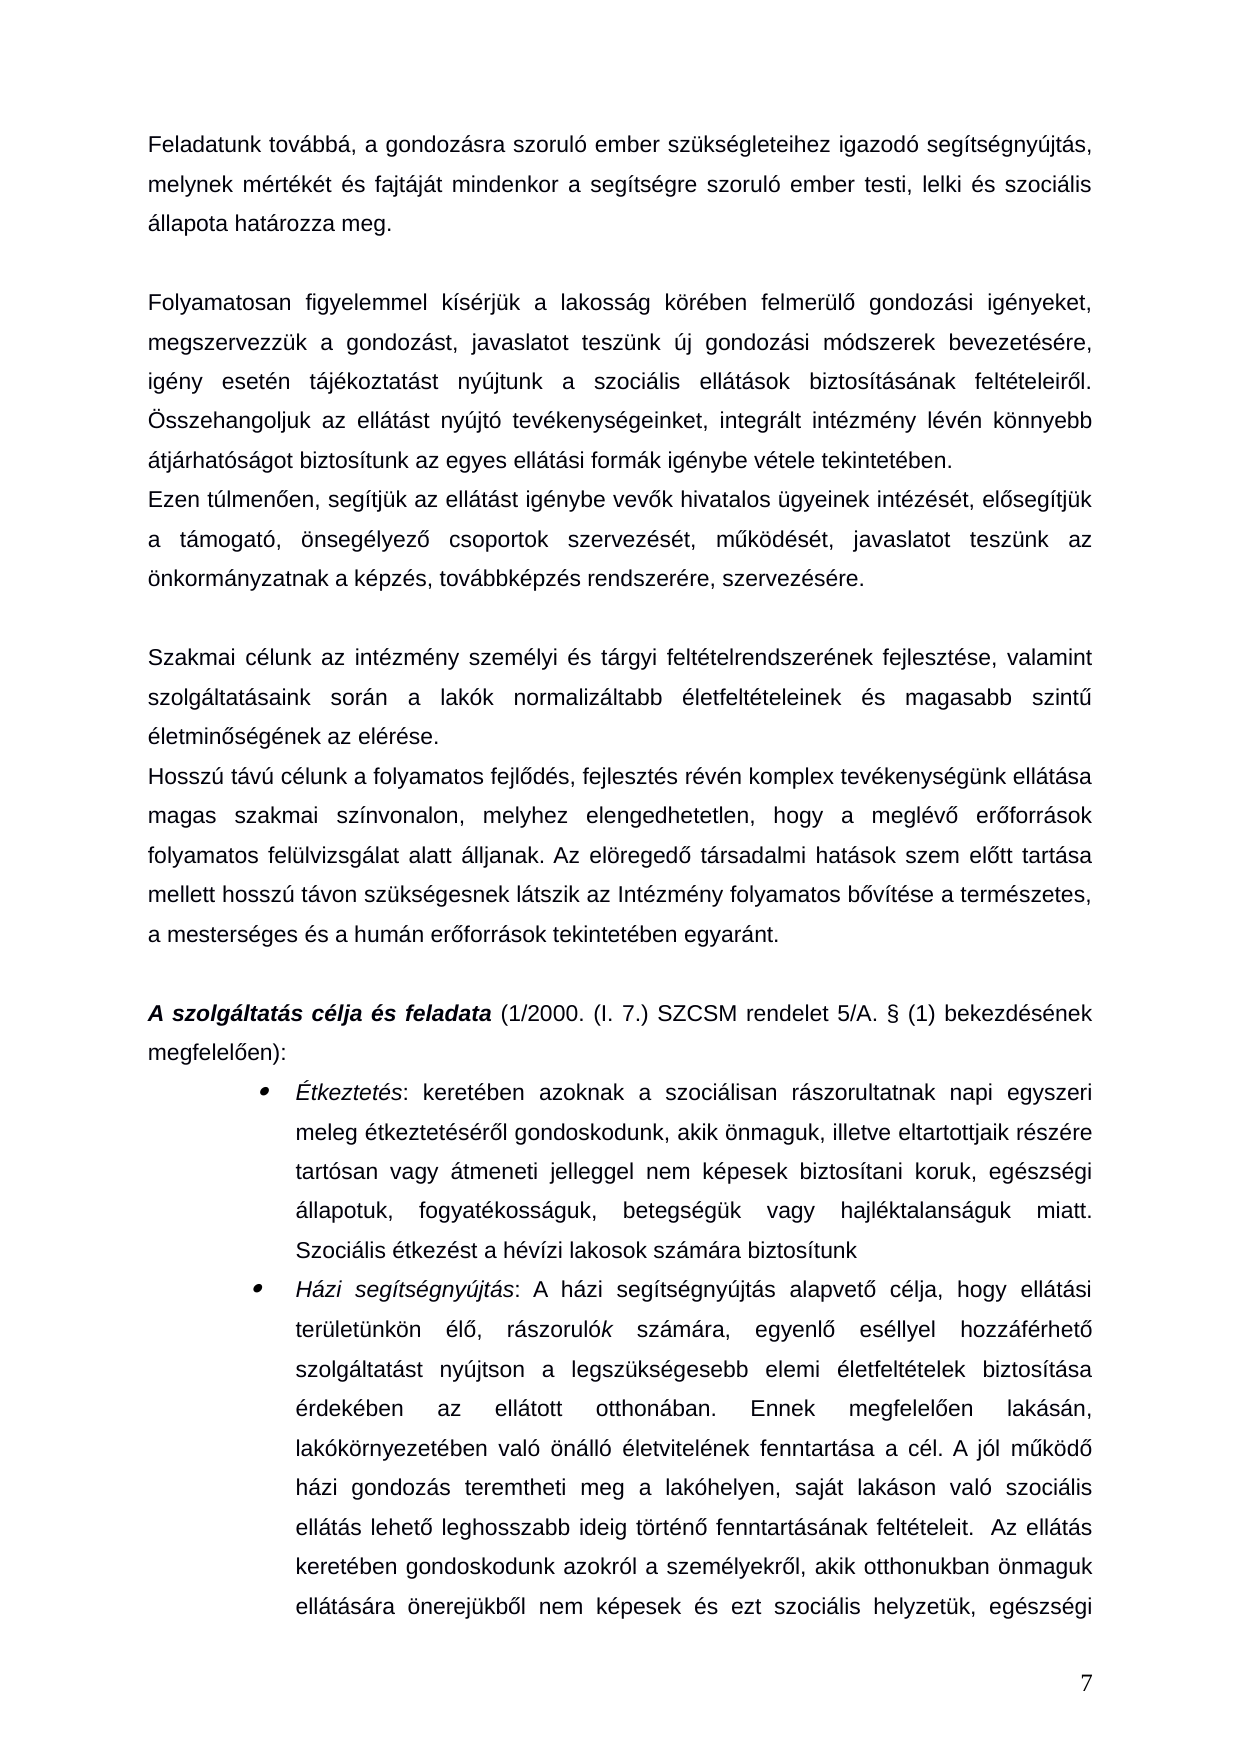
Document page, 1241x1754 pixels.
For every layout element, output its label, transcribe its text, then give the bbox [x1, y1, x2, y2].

text Szakmai célunk az intézmény személyi és tárgyi feltételrendszerének fejlesztése, valamint szolgáltatásaink során a lakók normalizáltabb életfeltételeinek és magasabb szintű életminőségének az elérése. [148, 644, 1093, 749]
text Feladatunk továbbá, a gondozásra szoruló ember szükségleteihez igazodó segítségnyújtás, melynek mértékét és fajtáját mindenkor a segítségre szoruló ember testi, lelki és szociális állapota határozza meg. [148, 131, 1093, 236]
text Hosszú távú célunk a folyamatos fejlődés, fejlesztés révén komplex tevékenységünk ellátása magas szakmai színvonalon, melyhez elengedhetetlen, hogy a meglévő erőforrások folyamatos felülvizsgálat alatt álljanak. Az elöregedő társadalmi hatások szem előtt tartása mellett hosszú távon szükségesnek látszik az Intézmény folyamatos bővítése a természetes, a mesterséges és a humán erőforrások tekintetében egyaránt. [148, 763, 1093, 947]
text Ezen túlmenően, segítjük az ellátást igénybe vevők hivatalos ügyeinek intézését, elősegítjük a támogató, önsegélyező csoportok szervezését, működését, javaslatot teszünk az önkormányzatnak a képzés, továbbképzés rendszerére, szervezésére. [148, 486, 1093, 592]
text Folyamatosan figyelemmel kísérjük a lakosság körében felmerülő gondozási igényeket, megszervezzük a gondozást, javaslatot teszünk új gondozási módszerek bevezetésére, igény esetén tájékoztatást nyújtunk a szociális ellátások biztosításának feltételeiről. Összehangoljuk az ellátást nyújtó tevékenységeinket, integrált intézmény lévén könnyebb átjárhatóságot biztosítunk az egyes ellátási formák igénybe vétele tekintetében. [148, 289, 1093, 473]
list Étkeztetés: keretében azoknak a szociálisan rászorultatnak napi egyszeri meleg étkeztetéséről gondoskodunk, akik önmaguk, illetve eltartottjaik részére tartósan vagy átmeneti jelleggel nem képesek biztosítani koruk, egészségi állapotuk, fogyatékosságuk, betegségük vagy hajléktalanságuk miatt. Szociális étkezést a hévízi lakosok számára biztosítunk [258, 1078, 1093, 1263]
text A szolgáltatás célja és feladata (1/2000. (I. 7.) SZCSM rendelet 5/A. § (1) bekezdésének megfelelően): [148, 999, 1093, 1065]
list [251, 1276, 1093, 1619]
